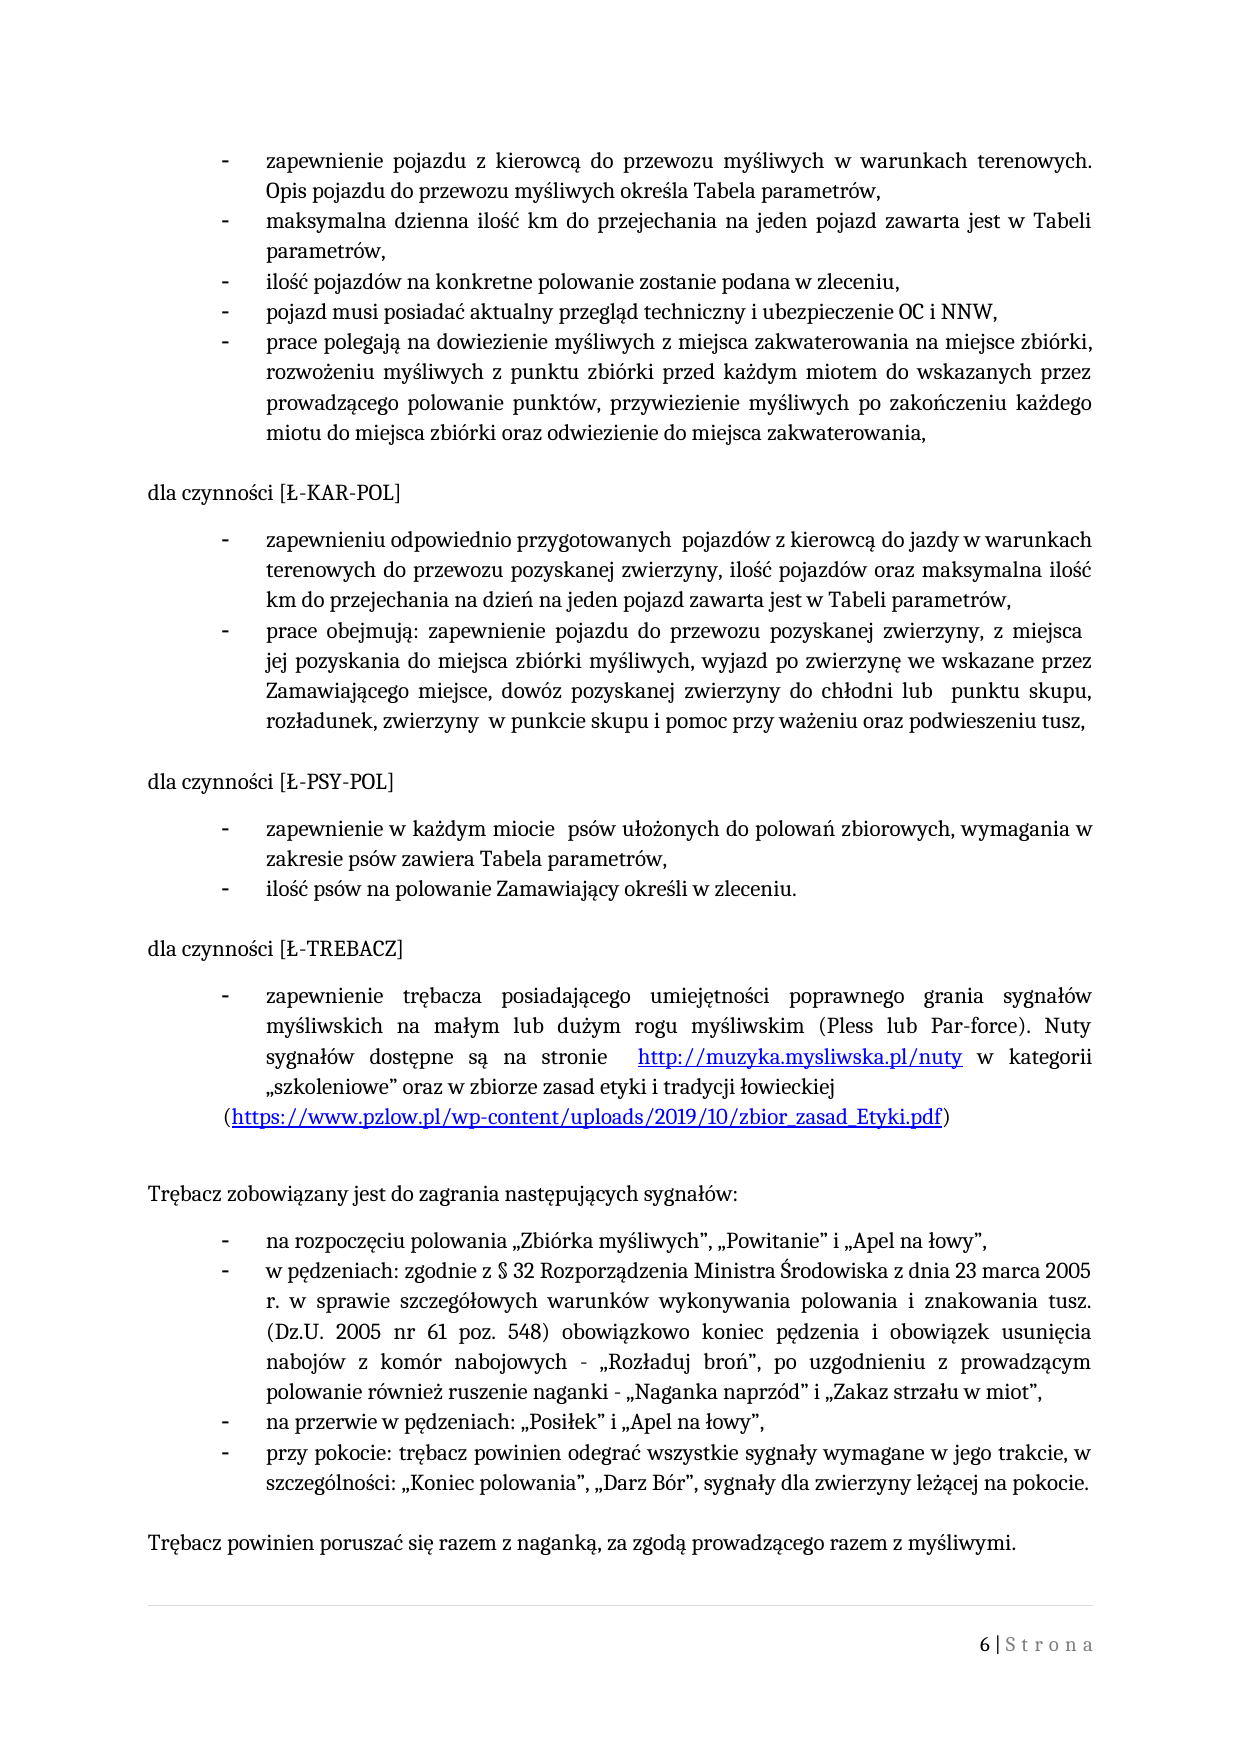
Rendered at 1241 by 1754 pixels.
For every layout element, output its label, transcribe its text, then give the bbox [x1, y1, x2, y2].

text dla czynności [Ł-PSY-POL] [148, 768, 1093, 795]
list zapewnieniu odpowiednio przygotowanych pojazdów z kierowcą do jazdy w warunkach terenowych do przewozu pozyskanej zwierzyny, ilość pojazdów oraz maksymalna ilość km do przejechania na dzień na jeden pojazd zawarta jest w Tabeli parametrów, [221, 527, 1093, 613]
text Trębacz zobowiązany jest do zagrania następujących sygnałów: [148, 1181, 1093, 1207]
list prace obejmują: zapewnienie pojazdu do przewozu pozyskanej zwierzyny, z miejsca jej pozyskania do miejsca zbiórki myśliwych, wyjazd po zwierzynę we wskazane przez Zamawiającego miejsce, dowóz pozyskanej zwierzyny do chłodni lub punktu skupu, rozładunek, zwierzyny w punkcie skupu i pomoc przy ważeniu oraz podwieszeniu tusz, [221, 617, 1093, 734]
list zapewnienie w każdym miocie psów ułożonych do polowań zbiorowych, wymagania w zakresie psów zawiera Tabela parametrów, [221, 815, 1093, 872]
list maksymalna dzienna ilość km do przejechania na jeden pojazd zawarta jest w Tabeli parametrów, [221, 208, 1093, 264]
list pojazd musi posiadać aktualny przegląd techniczny i ubezpieczenie OC i NNW, [221, 299, 1093, 325]
list prace polegają na dowiezienie myśliwych z miejsca zakwaterowania na miejsce zbiórki, rozwożeniu myśliwych z punktu zbiórki przed każdym miotem do wskazanych przez prowadzącego polowanie punktów, przywiezienie myśliwych po zakończeniu każdego miotu do miejsca zbiórki oraz odwiezienie do miejsca zakwaterowania, [221, 329, 1093, 446]
text dla czynności [Ł-TREBACZ] [148, 936, 1093, 962]
list ilość pojazdów na konkretne polowanie zostanie podana w zleceniu, [221, 268, 1093, 295]
text (https://www.pzlow.pl/wp-content/uploads/2019/10/zbior_zasad_Etyki.pdf) [223, 1104, 1093, 1130]
list zapewnienie pojazdu z kierowcą do przewozu myśliwych w warunkach terenowych. Opis pojazdu do przewozu myśliwych określa Tabela parametrów, [221, 148, 1093, 204]
list przy pokocie: trębacz powinien odegrać wszystkie sygnały wymagane w jego trakcie, w szczególności: „Koniec polowania”, „Darz Bór”, sygnały dla zwierzyny leżącej na pokocie. [221, 1439, 1093, 1496]
list na rozpoczęciu polowania „Zbiórka myśliwych”, „Powitanie” i „Apel na łowy”, [221, 1228, 1093, 1254]
list w pędzeniach: zgodnie z § 32 Rozporządzenia Ministra Środowiska z dnia 23 marca 2005 r. w sprawie szczegółowych warunków wykonywania polowania i znakowania tusz. (Dz.U. 2005 nr 61 poz. 548) obowiązkowo koniec pędzenia i obowiązek usunięcia nabojów z komór nabojowych - „Rozładuj broń”, po uzgodnieniu z prowadzącym polowanie również ruszenie naganki - „Naganka naprzód” i „Zakaz strzału w miot”, [221, 1258, 1093, 1405]
text dla czynności [Ł-KAR-POL] [148, 480, 1093, 506]
list na przerwie w pędzeniach: „Posiłek” i „Apel na łowy”, [221, 1409, 1093, 1435]
list ilość psów na polowanie Zamawiający określi w zleceniu. [221, 876, 1093, 902]
text Trębacz powinien poruszać się razem z naganką, za zgodą prowadzącego razem z myśliwymi. [148, 1530, 1093, 1556]
list zapewnienie trębacza posiadającego umiejętności poprawnego grania sygnałów myśliwskich na małym lub dużym rogu myśliwskim (Pless lub Par-force). Nuty sygnałów dostępne są na stronie http://muzyka.mysliwska.pl/nuty w kategorii „szkoleniowe” oraz w zbiorze zasad etyki i tradycji łowieckiej [221, 983, 1093, 1100]
